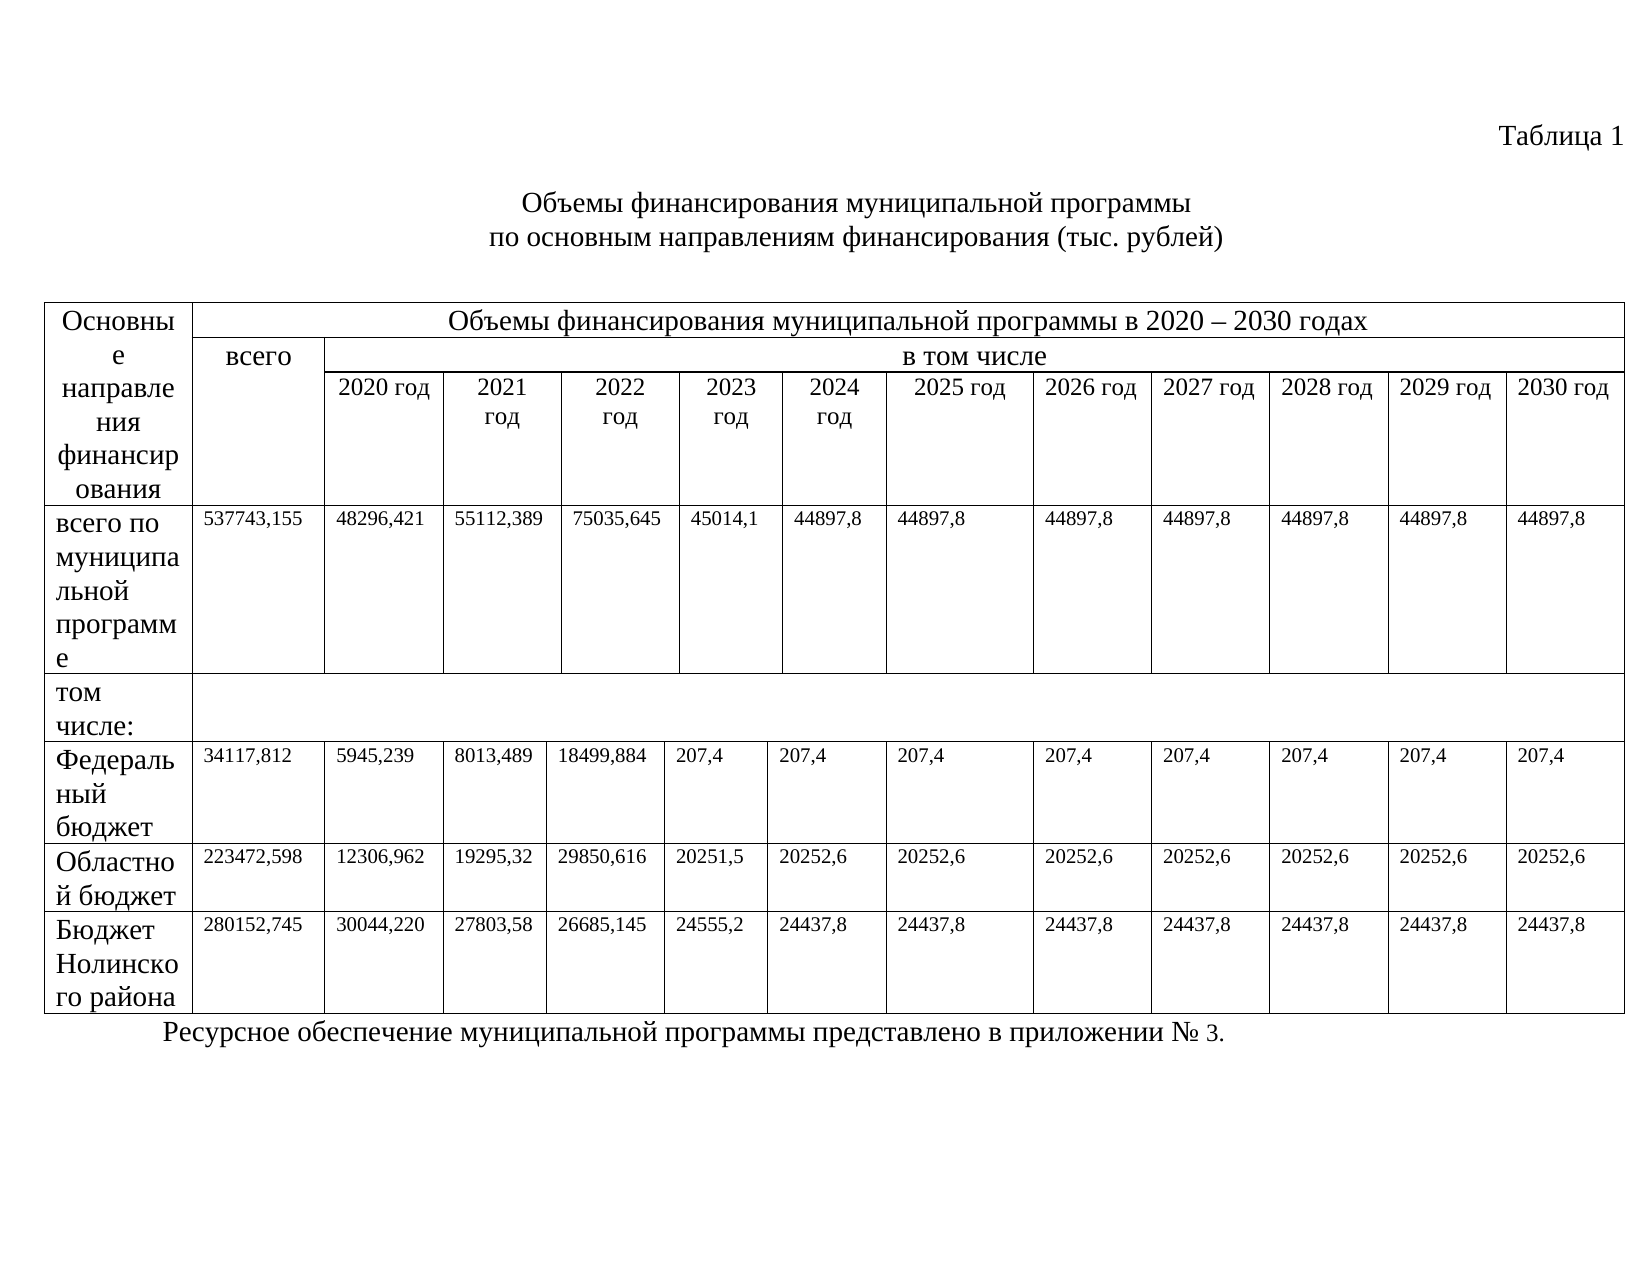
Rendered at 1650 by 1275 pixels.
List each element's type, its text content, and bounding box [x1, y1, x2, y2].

table_cell 44897,8 [1507, 506, 1624, 673]
table_cell 2029 год [1389, 373, 1506, 504]
table_cell 18499,884 [547, 742, 664, 843]
text Таблица 1 [89, 118, 1624, 152]
table_cell 55112,389 [444, 506, 561, 673]
table_cell 44897,8 [1270, 506, 1388, 673]
table_cell 34117,812 [193, 742, 324, 843]
table_cell Бюджет Нолинского района [45, 912, 192, 1013]
table_cell 8013,489 [444, 742, 546, 843]
table_cell 44897,8 [783, 506, 886, 673]
table_cell 20252,6 [1389, 844, 1506, 911]
table_cell 207,4 [768, 742, 886, 843]
table_cell 223472,598 [193, 844, 324, 911]
table_cell 2023 год [680, 373, 782, 504]
table_cell 2028 год [1270, 373, 1388, 504]
text Объемы финансирования муниципальной программы [89, 185, 1624, 219]
text Ресурсное обеспечение муниципальной программы представлено в приложении № 3. [89, 1014, 1624, 1047]
table_cell 20252,6 [887, 844, 1033, 911]
table_cell 20252,6 [1152, 844, 1269, 911]
table_cell 20252,6 [768, 844, 886, 911]
table_cell 2025 год [887, 373, 1033, 504]
table_cell 44897,8 [887, 506, 1033, 673]
table_cell 2027 год [1152, 373, 1269, 504]
table_cell 19295,32 [444, 844, 546, 911]
table_cell 2026 год [1034, 373, 1151, 504]
table_cell 2030 год [1507, 373, 1624, 504]
table_cell 20252,6 [1507, 844, 1624, 911]
table_cell 24437,8 [768, 912, 886, 1013]
table_cell 24437,8 [1034, 912, 1151, 1013]
table_cell 2021 год [444, 373, 561, 504]
table_cell 45014,1 [680, 506, 782, 673]
table_cell 27803,58 [444, 912, 546, 1013]
table_cell 24555,2 [665, 912, 767, 1013]
table_cell 30044,220 [325, 912, 443, 1013]
text по основным направлениям финансирования (тыс. рублей) [89, 219, 1624, 252]
table_cell [193, 674, 1624, 741]
table_cell 26685,145 [547, 912, 664, 1013]
table_cell том числе: [45, 674, 192, 741]
table_cell 12306,962 [325, 844, 443, 911]
table_cell 29850,616 [547, 844, 664, 911]
table_cell 207,4 [665, 742, 767, 843]
table_cell 207,4 [1034, 742, 1151, 843]
table_cell 24437,8 [887, 912, 1033, 1013]
table_cell 20252,6 [1034, 844, 1151, 911]
table_cell 24437,8 [1270, 912, 1388, 1013]
table_cell 75035,645 [562, 506, 679, 673]
table_cell 5945,239 [325, 742, 443, 843]
table_cell Областной бюджет [45, 844, 192, 911]
table_header Основные направления финансирования [45, 303, 192, 504]
table_cell 48296,421 [325, 506, 443, 673]
table_cell 24437,8 [1507, 912, 1624, 1013]
table_cell всего [193, 338, 324, 504]
table_cell 44897,8 [1034, 506, 1151, 673]
table_cell 207,4 [1270, 742, 1388, 843]
table_cell 207,4 [1507, 742, 1624, 843]
table_cell 207,4 [887, 742, 1033, 843]
table_cell 280152,745 [193, 912, 324, 1013]
table_cell 44897,8 [1152, 506, 1269, 673]
table_cell 24437,8 [1389, 912, 1506, 1013]
table_cell в том числе [325, 338, 1624, 371]
table_cell 207,4 [1152, 742, 1269, 843]
table_cell 2022 год [562, 373, 679, 504]
table_cell Федеральный бюджет [45, 742, 192, 843]
table_cell 2020 год [325, 373, 443, 504]
table_cell 2024 год [783, 373, 886, 504]
table_cell 44897,8 [1389, 506, 1506, 673]
table_cell 537743,155 [193, 506, 324, 673]
table_header Объемы финансирования муниципальной программы в 2020 – 2030 годах [193, 303, 1624, 337]
table_cell 24437,8 [1152, 912, 1269, 1013]
table_cell 20251,5 [665, 844, 767, 911]
table_cell 20252,6 [1270, 844, 1388, 911]
table_cell 207,4 [1389, 742, 1506, 843]
table_cell всего по муниципальной программе [45, 506, 192, 673]
